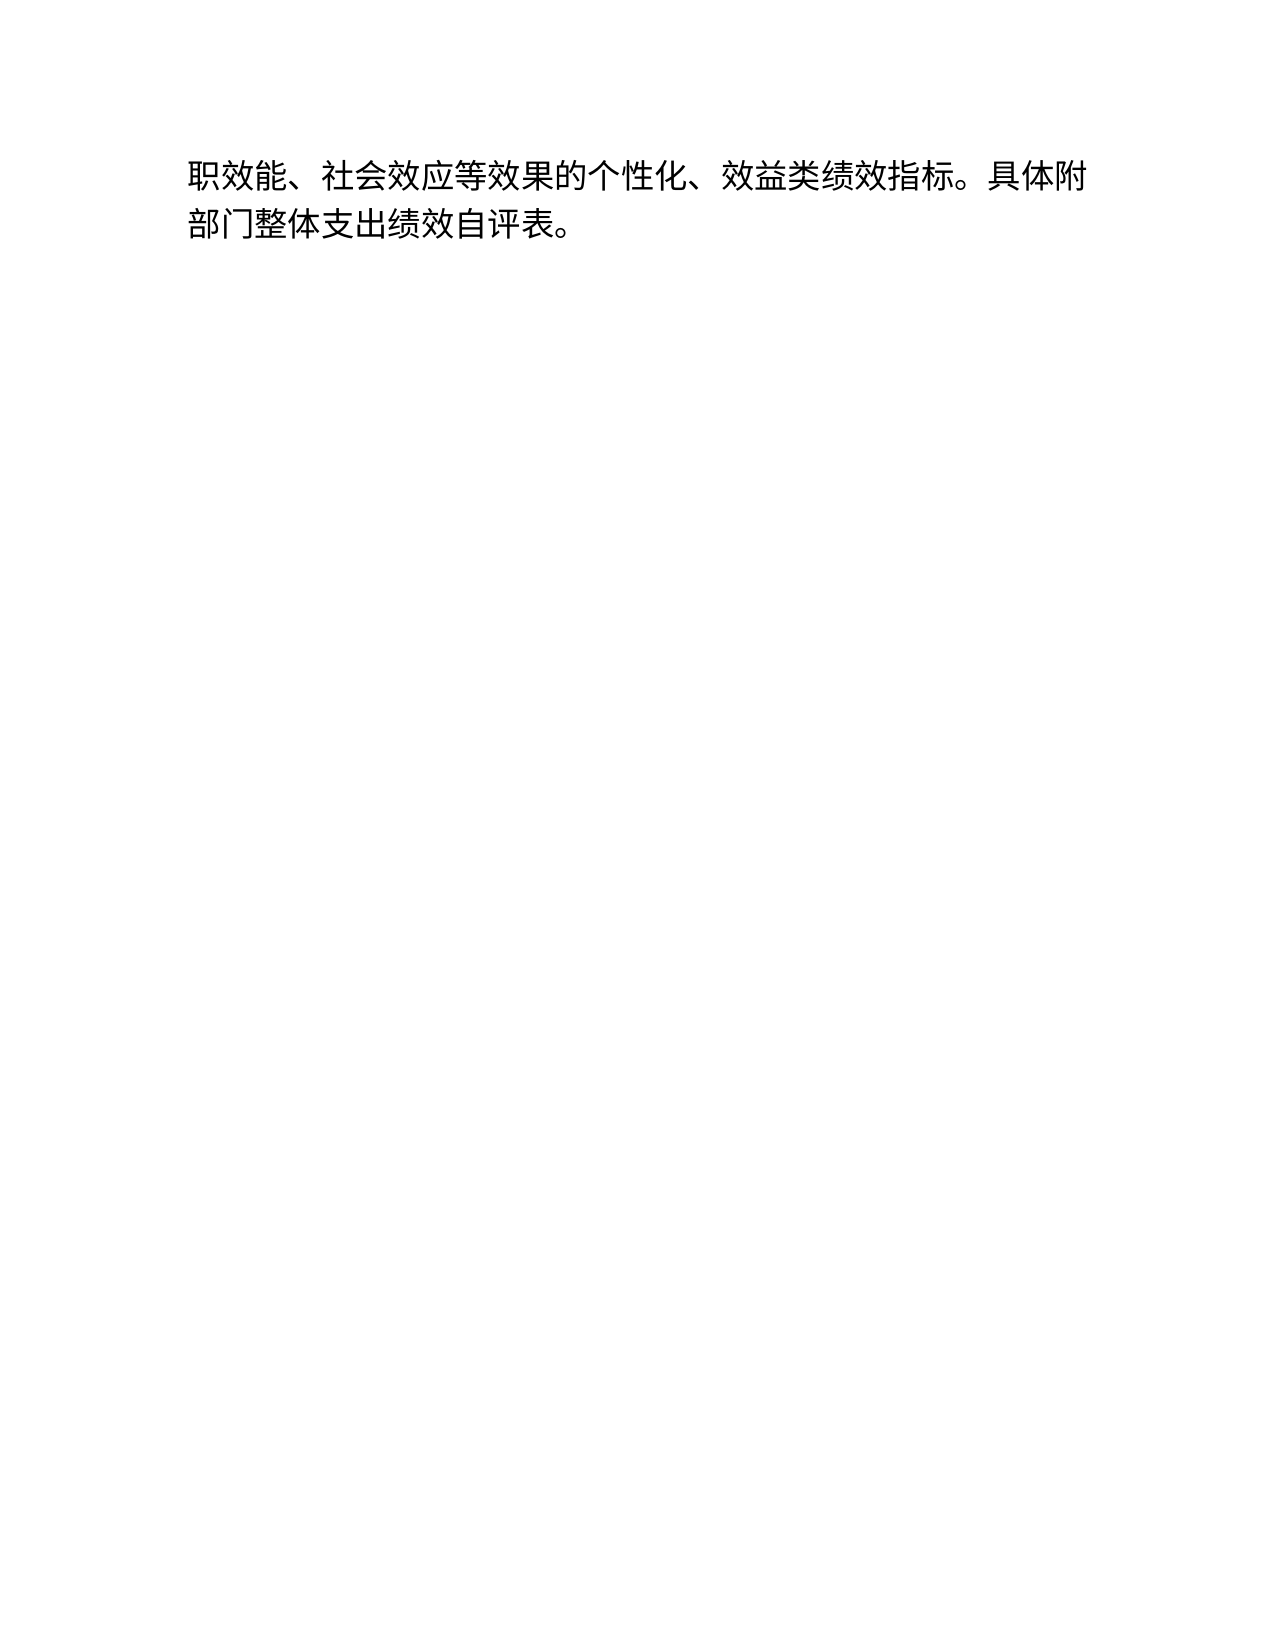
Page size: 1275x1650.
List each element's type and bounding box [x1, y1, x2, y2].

text [187, 150, 1087, 246]
